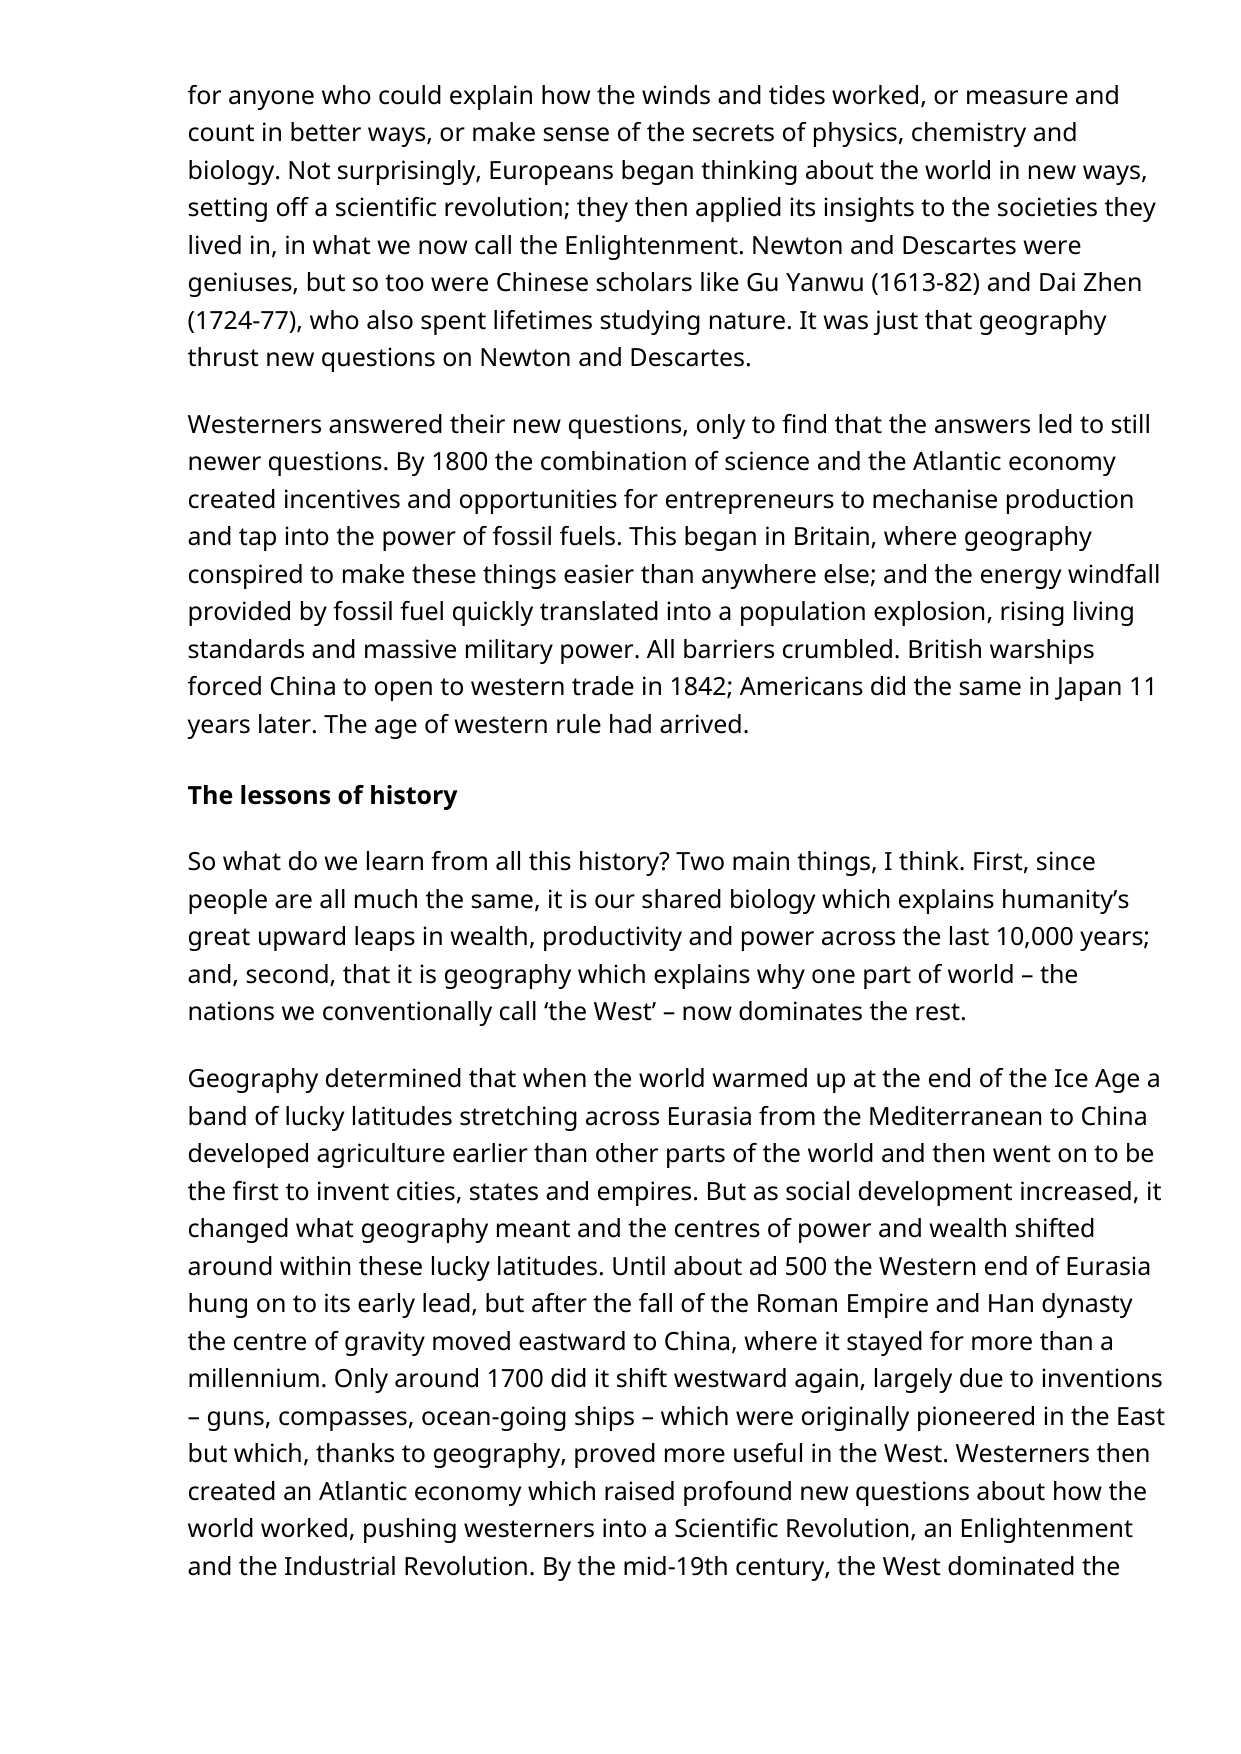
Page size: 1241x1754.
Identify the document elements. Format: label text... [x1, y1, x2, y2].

text So what do we learn from all this history? Two main things, I think. First, since people are all much the same, it is our shared biology which explains humanity’s great upward leaps in wealth, productivity and power across the last 10,000 years; and, second, that it is geography which explains why one part of world – the nations we conventionally call ‘the West’ – now dominates the rest. [187, 841, 1167, 1028]
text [187, 1057, 1167, 1582]
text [187, 74, 1167, 374]
text Westerners answered their new questions, only to find that the answers led to still newer questions. By 1800 the combination of science and the Atlantic economy created incentives and opportunities for entrepreneurs to mechanise production and tap into the power of fossil fuels. This began in Britain, where geography conspired to make these things easier than anywhere else; and the energy windfall provided by fossil fuel quickly translated into a population explosion, rising living standards and massive military power. All barriers crumbled. British warships forced China to open to western trade in 1842; Americans did the same in Japan 11 years later. The age of western rule had arrived. [187, 403, 1167, 741]
text The lessons of history [187, 770, 1167, 811]
